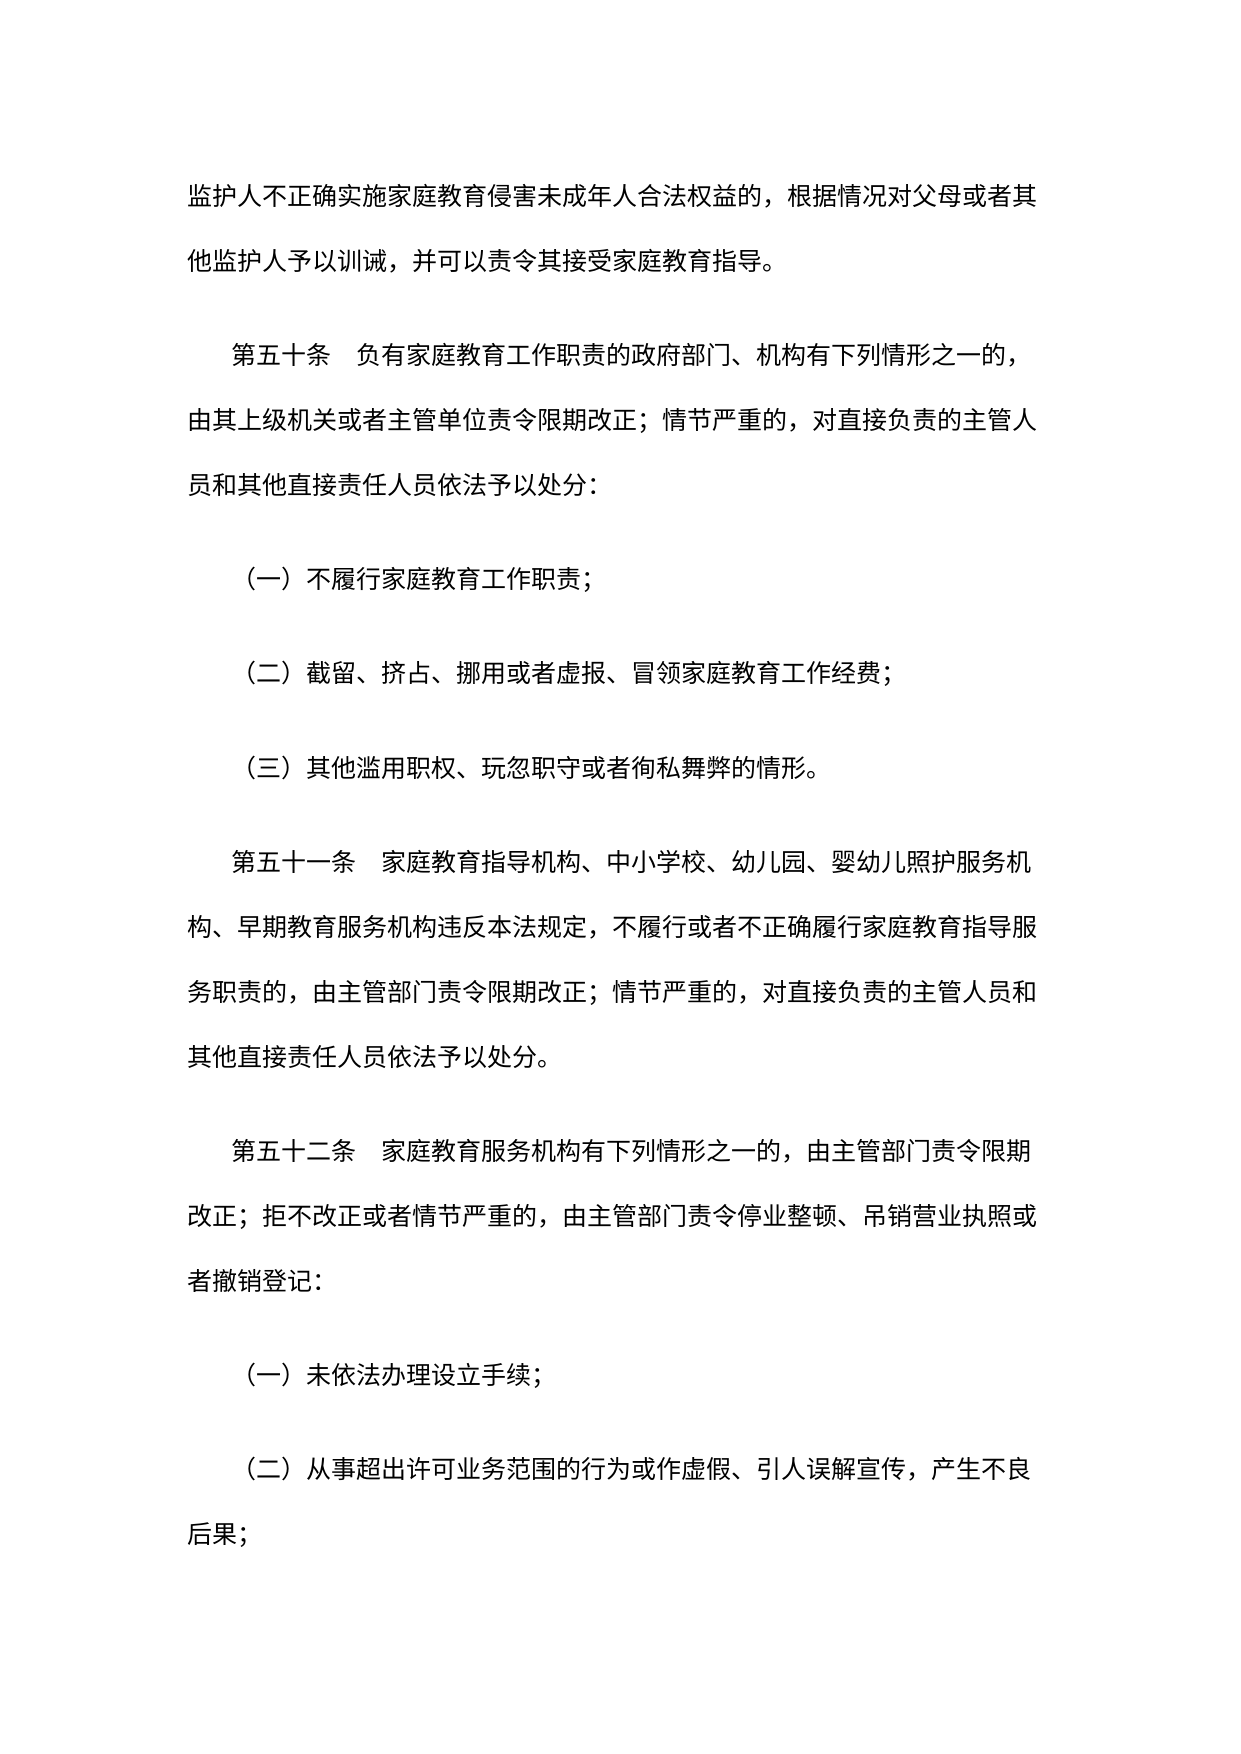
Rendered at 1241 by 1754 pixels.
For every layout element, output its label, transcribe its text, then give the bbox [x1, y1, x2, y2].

text （二）截留、挤占、挪用或者虚报、冒领家庭教育工作经费； [187, 639, 1053, 704]
text （一）不履行家庭教育工作职责； [187, 545, 1053, 610]
text （三）其他滥用职权、玩忽职守或者徇私舞弊的情形。 [187, 734, 1053, 799]
text （二）从事超出许可业务范围的行为或作虚假、引人误解宣传，产生不良后果； [187, 1435, 1053, 1565]
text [187, 162, 1053, 292]
text 第五十一条 家庭教育指导机构、中小学校、幼儿园、婴幼儿照护服务机构、早期教育服务机构违反本法规定，不履行或者不正确履行家庭教育指导服务职责的，由主管部门责令限期改正；情节严重的，对直接负责的主管人员和其他直接责任人员依法予以处分。 [187, 828, 1053, 1088]
text 第五十条 负有家庭教育工作职责的政府部门、机构有下列情形之一的，由其上级机关或者主管单位责令限期改正；情节严重的，对直接负责的主管人员和其他直接责任人员依法予以处分： [187, 321, 1053, 516]
text 第五十二条 家庭教育服务机构有下列情形之一的，由主管部门责令限期改正；拒不改正或者情节严重的，由主管部门责令停业整顿、吊销营业执照或者撤销登记： [187, 1117, 1053, 1312]
text （一）未依法办理设立手续； [187, 1341, 1053, 1406]
